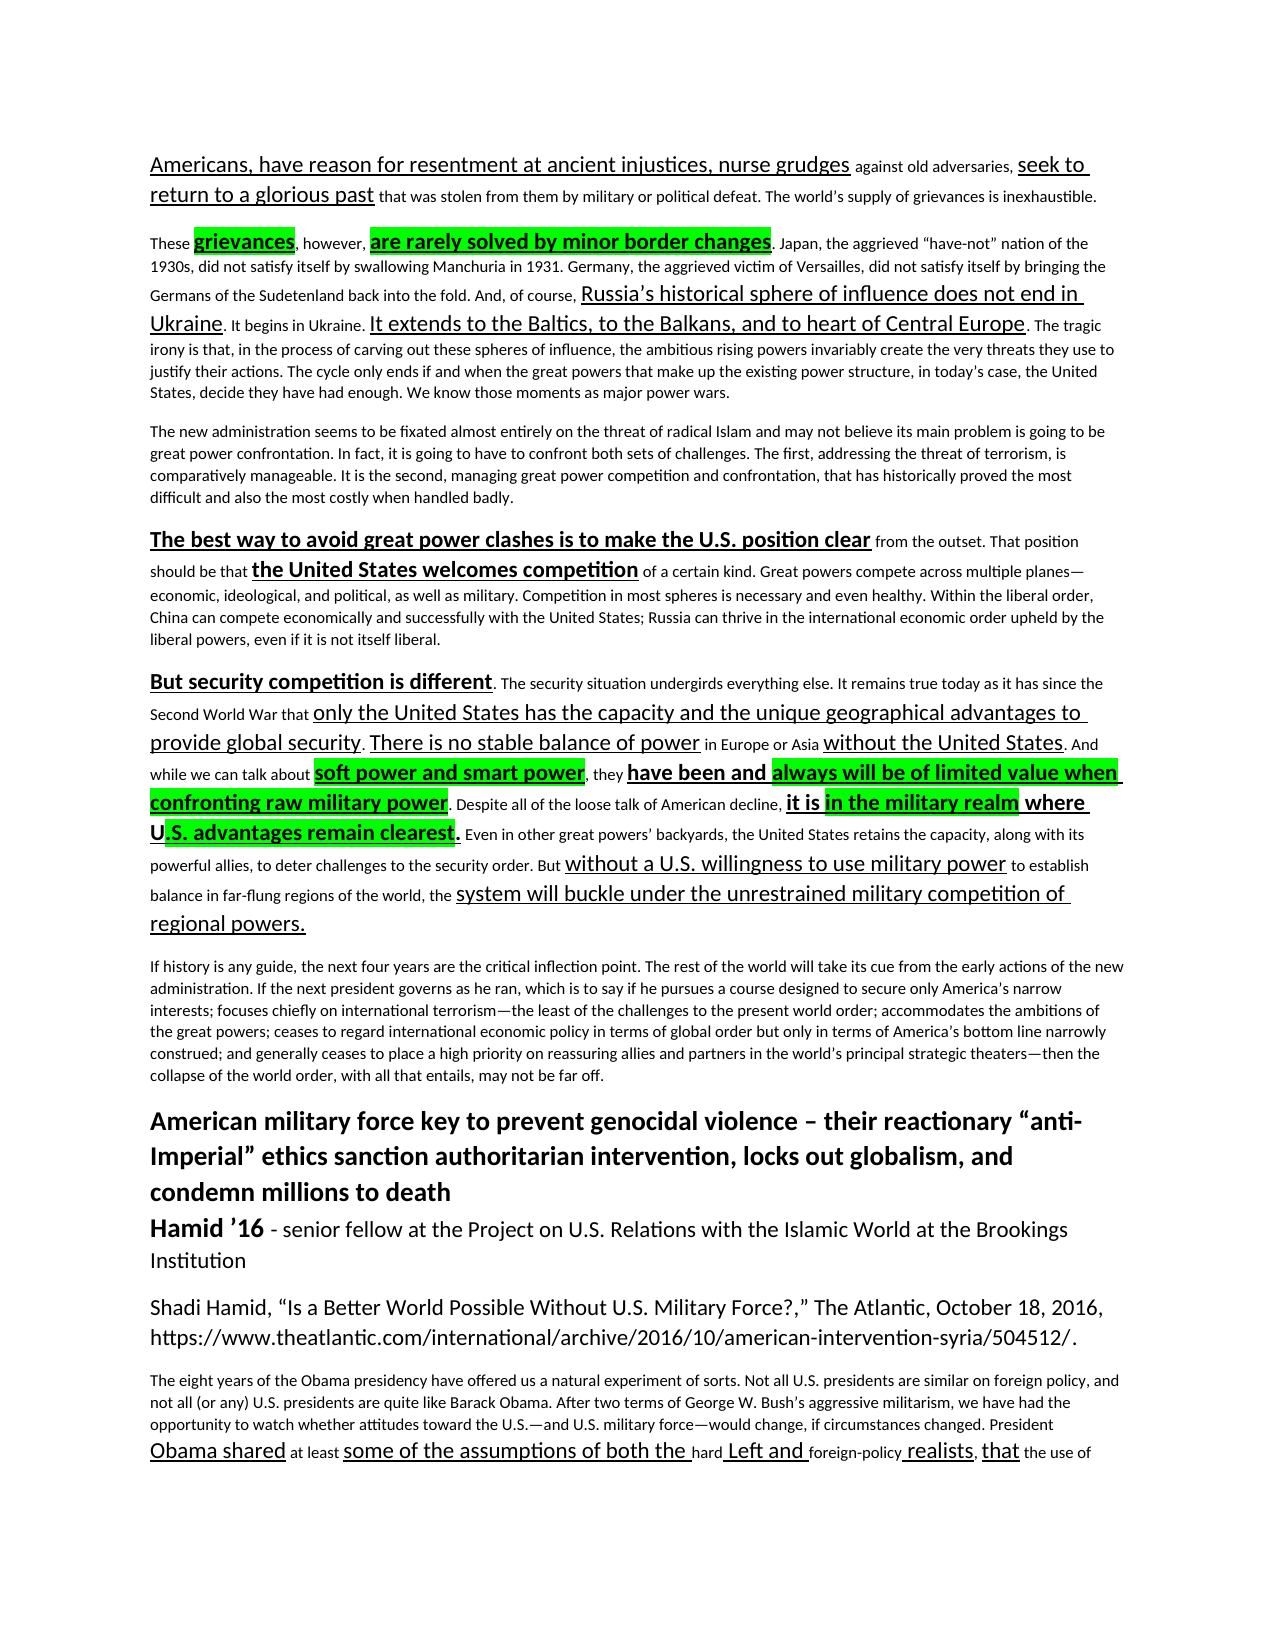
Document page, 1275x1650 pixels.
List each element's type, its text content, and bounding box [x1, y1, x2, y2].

text If history is any guide, the next four years are the critical inflection point. The rest of the world will take its cue from the early actions of the new administration. If the next president governs as he ran, which is to say if he pursues a course designed to secure only America’s narrow interests; focuses chiefly on international terrorism—the least of the challenges to the present world order; accommodates the ambitions of the great powers; ceases to regard international economic policy in terms of global order but only in terms of America’s bottom line narrowly construed; and generally ceases to place a high priority on reassuring allies and partners in the world’s principal strategic theaters—then the collapse of the world order, with all that entails, may not be far off. [150, 956, 1125, 1086]
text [150, 150, 1125, 208]
text The best way to avoid great power clashes is to make the U.S. position clear from the outset. That position should be that the United States welcomes competition of a certain kind. Great powers compete across multiple planes—economic, ideological, and political, as well as military. Competition in most spheres is necessary and even healthy. Within the liberal order, China can compete economically and successfully with the United States; Russia can thrive in the international economic order upheld by the liberal powers, even if it is not itself liberal. [150, 525, 1125, 649]
text Shadi Hamid, “Is a Better World Possible Without U.S. Military Force?,” The Atlantic, October 18, 2016, https://www.theatlantic.com/international/archive/2016/10/american-intervention-syria/504512/. [150, 1293, 1125, 1351]
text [150, 1370, 1125, 1464]
text Hamid ’16 - senior fellow at the Project on U.S. Relations with the Islamic World at the Brookings Institution [150, 1211, 1125, 1274]
text But security competition is different. The security situation undergirds everything else. It remains true today as it has since the Second World War that only the United States has the capacity and the unique geographical advantages to provide global security. There is no stable balance of power in Europe or Asia without the United States. And while we can talk about soft power and smart power, they have been and always will be of limited value when confronting raw military power. Despite all of the loose talk of American decline, it is in the military realm where U.S. advantages remain clearest. Even in other great powers’ backyards, the United States retains the capacity, along with its powerful allies, to deter challenges to the security order. But without a U.S. willingness to use military power to establish balance in far-flung regions of the world, the system will buckle under the unrestrained military competition of regional powers. [150, 667, 1125, 937]
text The new administration seems to be fixated almost entirely on the threat of radical Islam and may not believe its main problem is going to be great power confrontation. In fact, it is going to have to confront both sets of challenges. The first, addressing the threat of terrorism, is comparatively manageable. It is the second, managing great power competition and confrontation, that has historically proved the most difficult and also the most costly when handled badly. [150, 421, 1125, 507]
text These grievances, however, are rarely solved by minor border changes. Japan, the aggrieved “have-not” nation of the 1930s, did not satisfy itself by swallowing Manchuria in 1931. Germany, the aggrieved victim of Versailles, did not satisfy itself by bringing the Germans of the Sudetenland back into the fold. And, of course, Russia’s historical sphere of influence does not end in Ukraine. It begins in Ukraine. It extends to the Baltics, to the Balkans, and to heart of Central Europe. The tragic irony is that, in the process of carving out these spheres of influence, the ambitious rising powers invariably create the very threats they use to justify their actions. The cycle only ends if and when the great powers that make up the existing power structure, in today’s case, the United States, decide they have had enough. We know those moments as major power wars. [150, 227, 1125, 403]
subtitle American military force key to prevent genocidal violence – their reactionary “anti-Imperial” ethics sanction authoritarian intervention, locks out globalism, and condemn millions to death [150, 1104, 1125, 1208]
